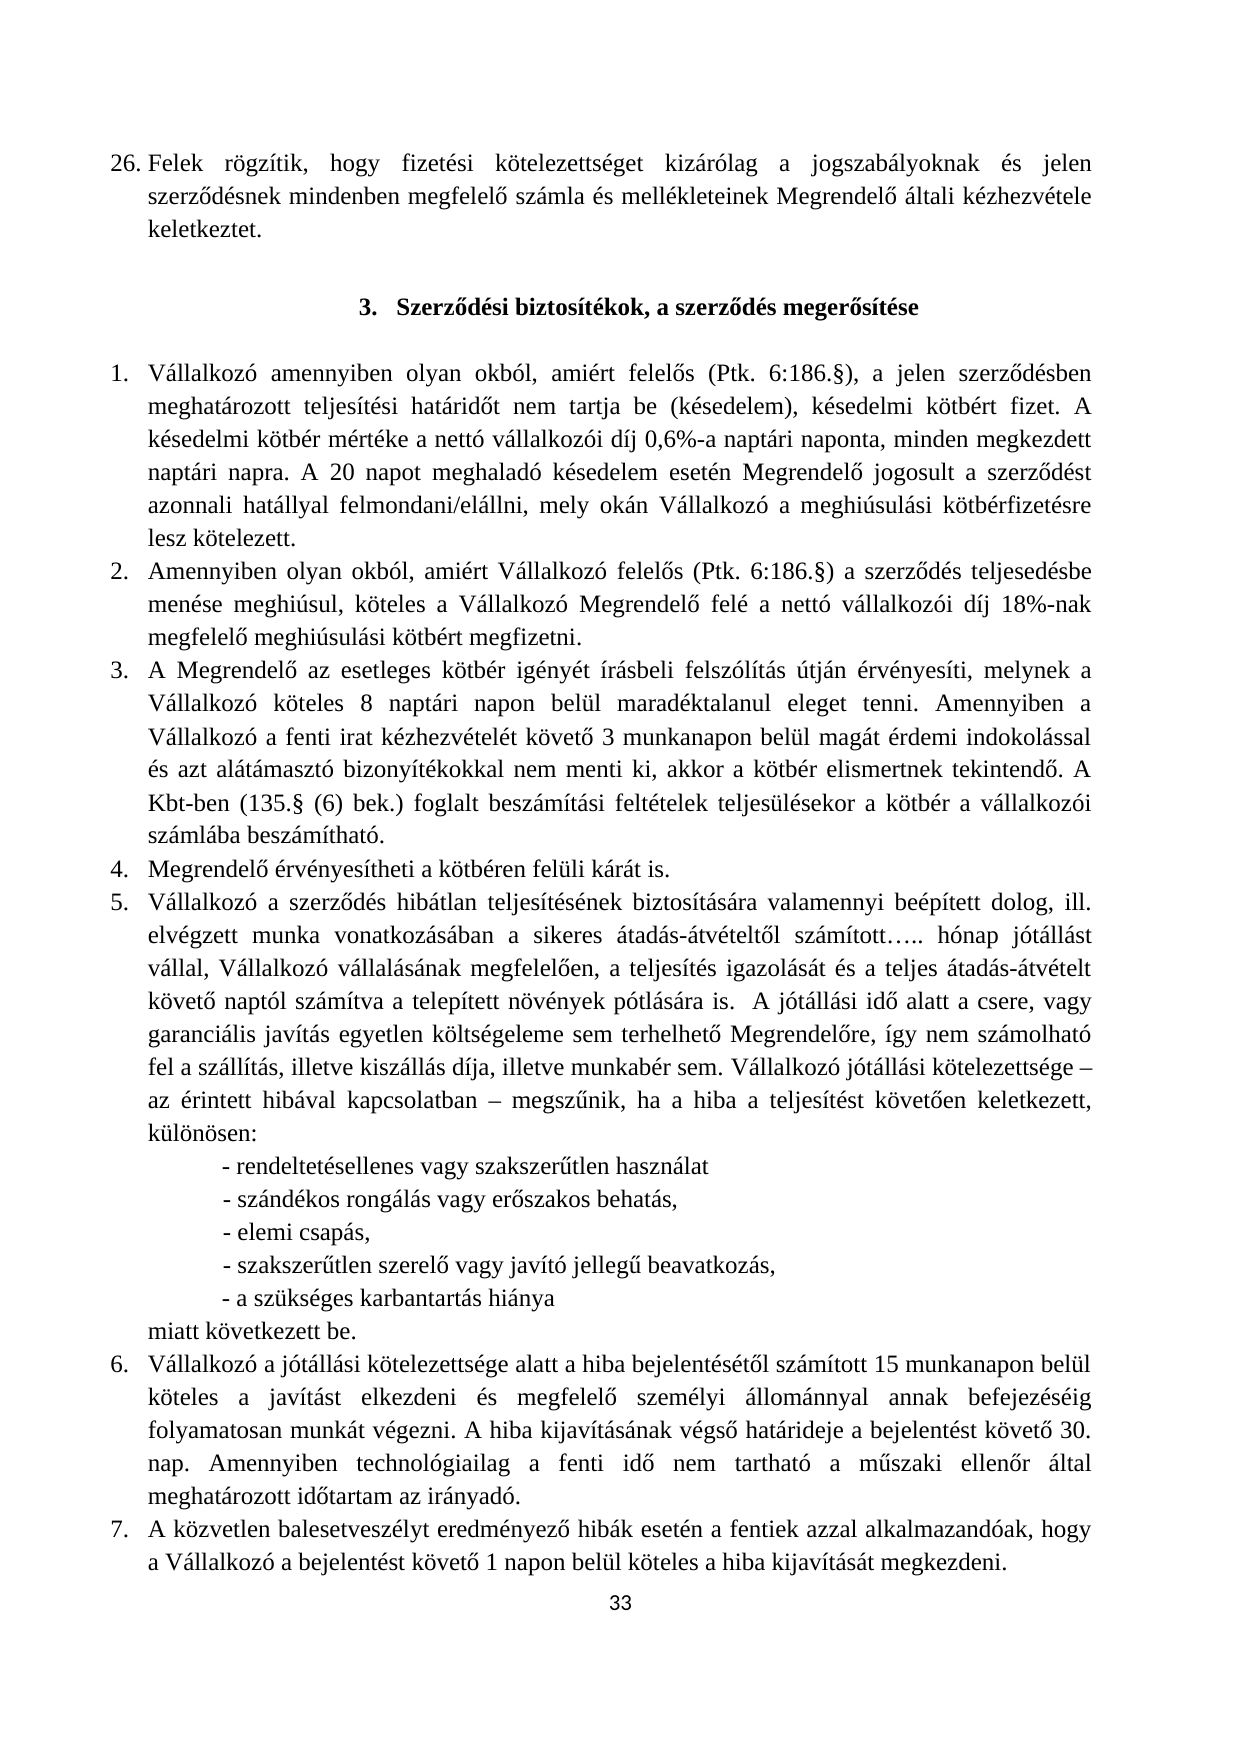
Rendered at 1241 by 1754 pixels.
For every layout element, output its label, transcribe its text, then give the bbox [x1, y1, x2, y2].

list Vállalkozó amennyiben olyan okból, amiért felelős (Ptk. 6:186.§), a jelen szerződésben meghatározott teljesítési határidőt nem tartja be (késedelem), késedelmi kötbért fizet. A késedelmi kötbér mértéke a nettó vállalkozói díj 0,6%-a naptári naponta, minden megkezdett naptári napra. A 20 napot meghaladó késedelem esetén Megrendelő jogosult a szerződést azonnali hatállyal felmondani/elállni, mely okán Vállalkozó a meghiúsulási kötbérfizetésre lesz kötelezett. [110, 358, 1092, 552]
text - elemi csapás, [148, 1217, 1092, 1246]
list Amennyiben olyan okból, amiért Vállalkozó felelős (Ptk. 6:186.§) a szerződés teljesedésbe menése meghiúsul, köteles a Vállalkozó Megrendelő felé a nettó vállalkozói díj 18%-nak megfelelő meghiúsulási kötbért megfizetni. [110, 556, 1092, 651]
list Vállalkozó a jótállási kötelezettsége alatt a hiba bejelentésétől számított 15 munkanapon belül köteles a javítást elkezdeni és megfelelő személyi állománnyal annak befejezéséig folyamatosan munkát végezni. A hiba kijavításának végső határideje a bejelentést követő 30. nap. Amennyiben technológiailag a fenti idő nem tartható a műszaki ellenőr által meghatározott időtartam az irányadó. [110, 1349, 1092, 1510]
text - szándékos rongálás vagy erőszakos behatás, [148, 1184, 1092, 1213]
list Felek rögzítik, hogy fizetési kötelezettséget kizárólag a jogszabályoknak és jelen szerződésnek mindenben megfelelő számla és mellékleteinek Megrendelő általi kézhezvétele keletkeztet. [110, 148, 1092, 242]
list A Megrendelő az esetleges kötbér igényét írásbeli felszólítás útján érvényesíti, melynek a Vállalkozó köteles 8 naptári napon belül maradéktalanul eleget tenni. Amennyiben a Vállalkozó a fenti irat kézhezvételét követő 3 munkanapon belül magát érdemi indokolással és azt alátámasztó bizonyítékokkal nem menti ki, akkor a kötbér elismertnek tekintendő. A Kbt-ben (135.§ (6) bek.) foglalt beszámítási feltételek teljesülésekor a kötbér a vállalkozói számlába beszámítható. [110, 656, 1092, 849]
list A közvetlen balesetveszélyt eredményező hibák esetén a fentiek azzal alkalmazandóak, hogy a Vállalkozó a bejelentést követő 1 napon belül köteles a hiba kijavítását megkezdeni. [110, 1514, 1092, 1576]
list Megrendelő érvényesítheti a kötbéren felüli kárát is. [110, 854, 1092, 882]
text - a szükséges karbantartás hiánya [148, 1283, 1092, 1312]
list Vállalkozó a szerződés hibátlan teljesítésének biztosítására valamennyi beépített dolog, ill. elvégzett munka vonatkozásában a sikeres átadás-átvételtől számított….. hónap jótállást vállal, Vállalkozó vállalásának megfelelően, a teljesítés igazolását és a teljes átadás-átvételt követő naptól számítva a telepített növények pótlására is. A jótállási idő alatt a csere, vagy garanciális javítás egyetlen költségeleme sem terhelhető Megrendelőre, így nem számolható fel a szállítás, illetve kiszállás díja, illetve munkabér sem. Vállalkozó jótállási kötelezettsége – az érintett hibával kapcsolatban – megszűnik, ha a hiba a teljesítést követően keletkezett, különösen: [110, 887, 1092, 1147]
text miatt következett be. [148, 1316, 1092, 1345]
text - rendeltetésellenes vagy szakszerűtlen használat [148, 1151, 1092, 1179]
list Szerződési biztosítékok, a szerződés megerősítése [185, 292, 1092, 321]
text - szakszerűtlen szerelő vagy javító jellegű beavatkozás, [148, 1250, 1092, 1279]
